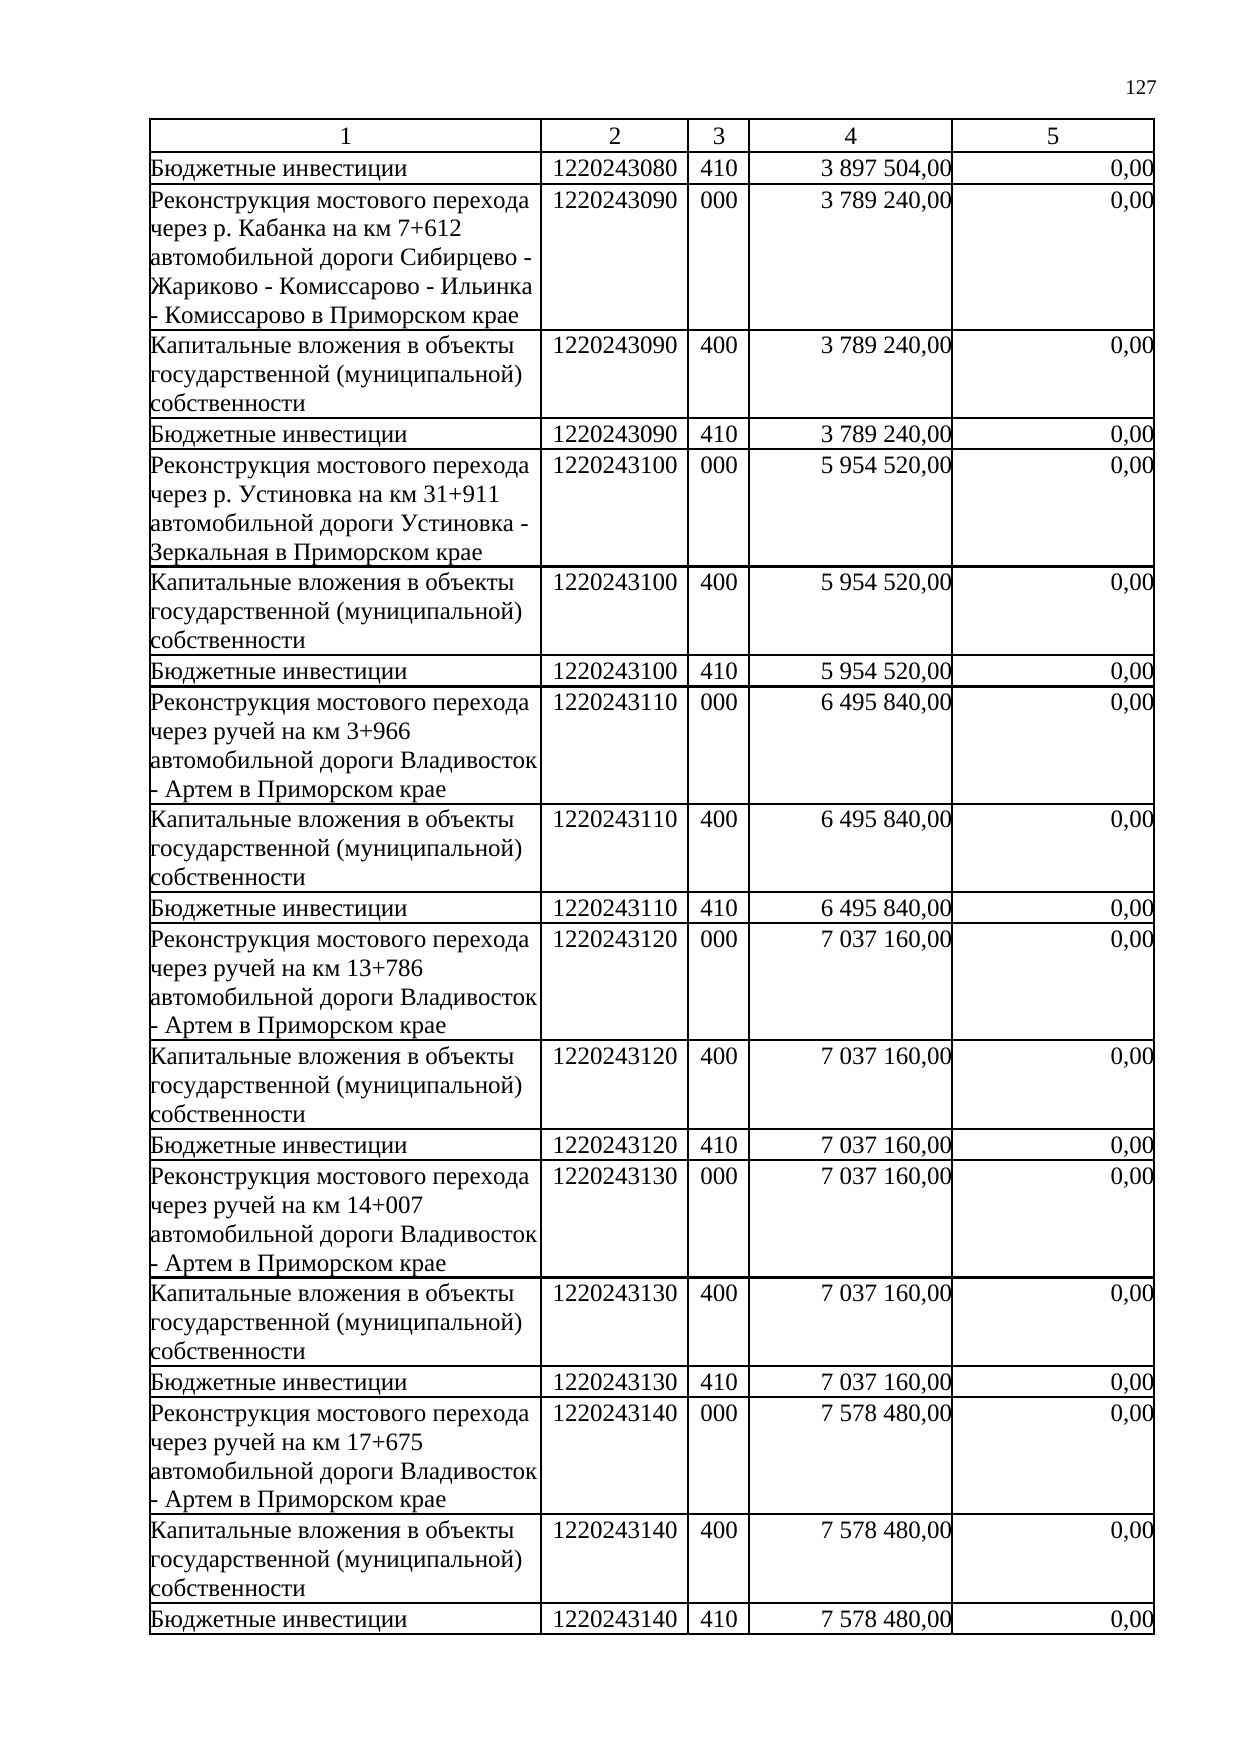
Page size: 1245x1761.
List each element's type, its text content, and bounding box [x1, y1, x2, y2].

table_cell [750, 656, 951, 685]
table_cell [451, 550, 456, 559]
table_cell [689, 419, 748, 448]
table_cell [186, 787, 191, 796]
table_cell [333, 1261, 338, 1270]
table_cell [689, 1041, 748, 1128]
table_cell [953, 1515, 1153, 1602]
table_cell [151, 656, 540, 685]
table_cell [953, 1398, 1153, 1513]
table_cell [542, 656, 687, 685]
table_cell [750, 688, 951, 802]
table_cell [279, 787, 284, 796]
table_header 3 [689, 120, 748, 151]
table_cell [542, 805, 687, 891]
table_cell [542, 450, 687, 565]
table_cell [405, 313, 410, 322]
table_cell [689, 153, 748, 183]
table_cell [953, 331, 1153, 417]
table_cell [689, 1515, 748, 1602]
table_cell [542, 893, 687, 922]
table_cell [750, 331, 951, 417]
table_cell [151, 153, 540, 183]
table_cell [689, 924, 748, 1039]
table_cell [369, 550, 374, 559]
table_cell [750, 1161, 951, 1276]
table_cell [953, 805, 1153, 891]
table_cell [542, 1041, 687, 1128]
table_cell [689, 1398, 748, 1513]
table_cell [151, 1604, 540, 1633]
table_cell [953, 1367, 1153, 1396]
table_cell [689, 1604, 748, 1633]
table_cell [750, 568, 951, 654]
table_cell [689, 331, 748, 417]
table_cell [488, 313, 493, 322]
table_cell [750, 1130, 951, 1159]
table_header 4 [750, 120, 951, 151]
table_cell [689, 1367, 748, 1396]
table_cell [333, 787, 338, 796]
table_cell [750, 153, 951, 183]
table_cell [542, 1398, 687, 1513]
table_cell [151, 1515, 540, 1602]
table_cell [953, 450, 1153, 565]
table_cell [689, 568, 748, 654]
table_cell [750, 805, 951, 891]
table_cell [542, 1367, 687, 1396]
table_header 2 [542, 120, 687, 151]
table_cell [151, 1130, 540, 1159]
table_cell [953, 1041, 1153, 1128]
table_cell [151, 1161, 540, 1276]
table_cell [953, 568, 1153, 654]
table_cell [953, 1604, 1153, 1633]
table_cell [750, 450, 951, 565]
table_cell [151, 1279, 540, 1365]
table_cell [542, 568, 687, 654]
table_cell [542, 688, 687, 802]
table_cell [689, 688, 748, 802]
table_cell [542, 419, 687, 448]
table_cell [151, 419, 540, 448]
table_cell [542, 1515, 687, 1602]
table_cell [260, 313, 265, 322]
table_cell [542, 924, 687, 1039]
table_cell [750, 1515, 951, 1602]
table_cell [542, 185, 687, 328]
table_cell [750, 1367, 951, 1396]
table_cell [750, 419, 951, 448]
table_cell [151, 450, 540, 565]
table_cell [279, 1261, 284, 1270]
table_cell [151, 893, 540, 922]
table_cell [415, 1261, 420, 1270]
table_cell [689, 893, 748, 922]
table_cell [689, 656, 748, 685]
table_header 5 [953, 120, 1153, 151]
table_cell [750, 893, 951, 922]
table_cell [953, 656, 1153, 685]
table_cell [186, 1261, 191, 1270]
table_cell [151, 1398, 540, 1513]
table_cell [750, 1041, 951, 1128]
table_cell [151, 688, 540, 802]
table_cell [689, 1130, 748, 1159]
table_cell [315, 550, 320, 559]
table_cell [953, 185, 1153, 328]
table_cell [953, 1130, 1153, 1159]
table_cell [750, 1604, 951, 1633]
table_header 1 [151, 120, 540, 151]
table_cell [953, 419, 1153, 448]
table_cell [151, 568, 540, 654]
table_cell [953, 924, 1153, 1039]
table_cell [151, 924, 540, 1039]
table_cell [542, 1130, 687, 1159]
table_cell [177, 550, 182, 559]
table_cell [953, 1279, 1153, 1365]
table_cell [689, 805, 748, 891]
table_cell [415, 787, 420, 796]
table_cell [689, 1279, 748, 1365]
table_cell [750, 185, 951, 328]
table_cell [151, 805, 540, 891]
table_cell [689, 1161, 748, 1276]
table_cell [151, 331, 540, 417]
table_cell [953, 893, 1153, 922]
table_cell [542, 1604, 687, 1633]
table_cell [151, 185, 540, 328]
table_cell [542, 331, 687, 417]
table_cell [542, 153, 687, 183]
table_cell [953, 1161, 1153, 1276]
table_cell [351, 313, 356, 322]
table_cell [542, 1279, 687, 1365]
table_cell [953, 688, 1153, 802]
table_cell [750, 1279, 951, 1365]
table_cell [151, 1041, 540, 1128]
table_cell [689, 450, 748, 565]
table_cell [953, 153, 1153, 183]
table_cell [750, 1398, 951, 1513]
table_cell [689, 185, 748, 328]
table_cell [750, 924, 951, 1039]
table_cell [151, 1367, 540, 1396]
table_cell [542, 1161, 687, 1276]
